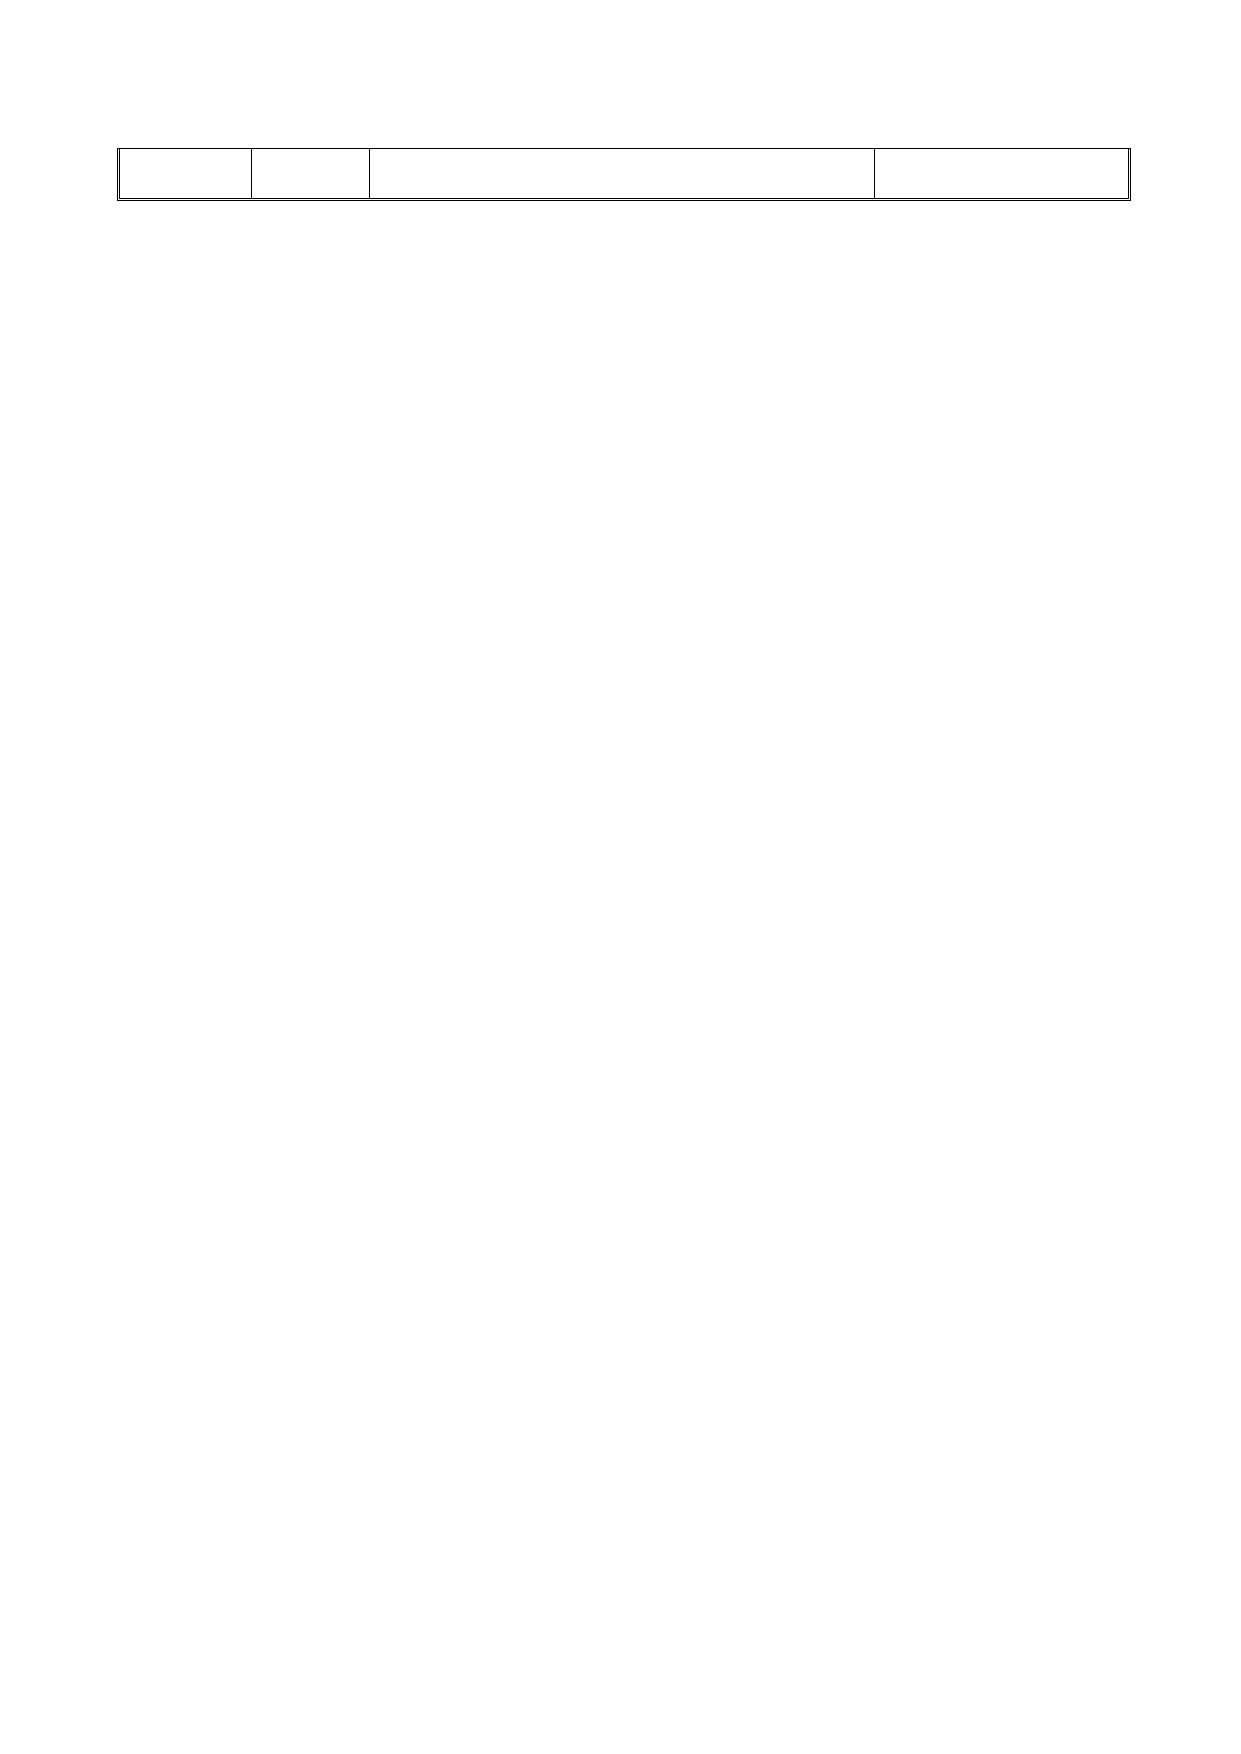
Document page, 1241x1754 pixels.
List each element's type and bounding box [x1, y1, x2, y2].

table_cell [875, 149, 1128, 198]
table_cell [120, 149, 251, 198]
table_cell [252, 149, 369, 198]
table_cell [370, 149, 874, 198]
